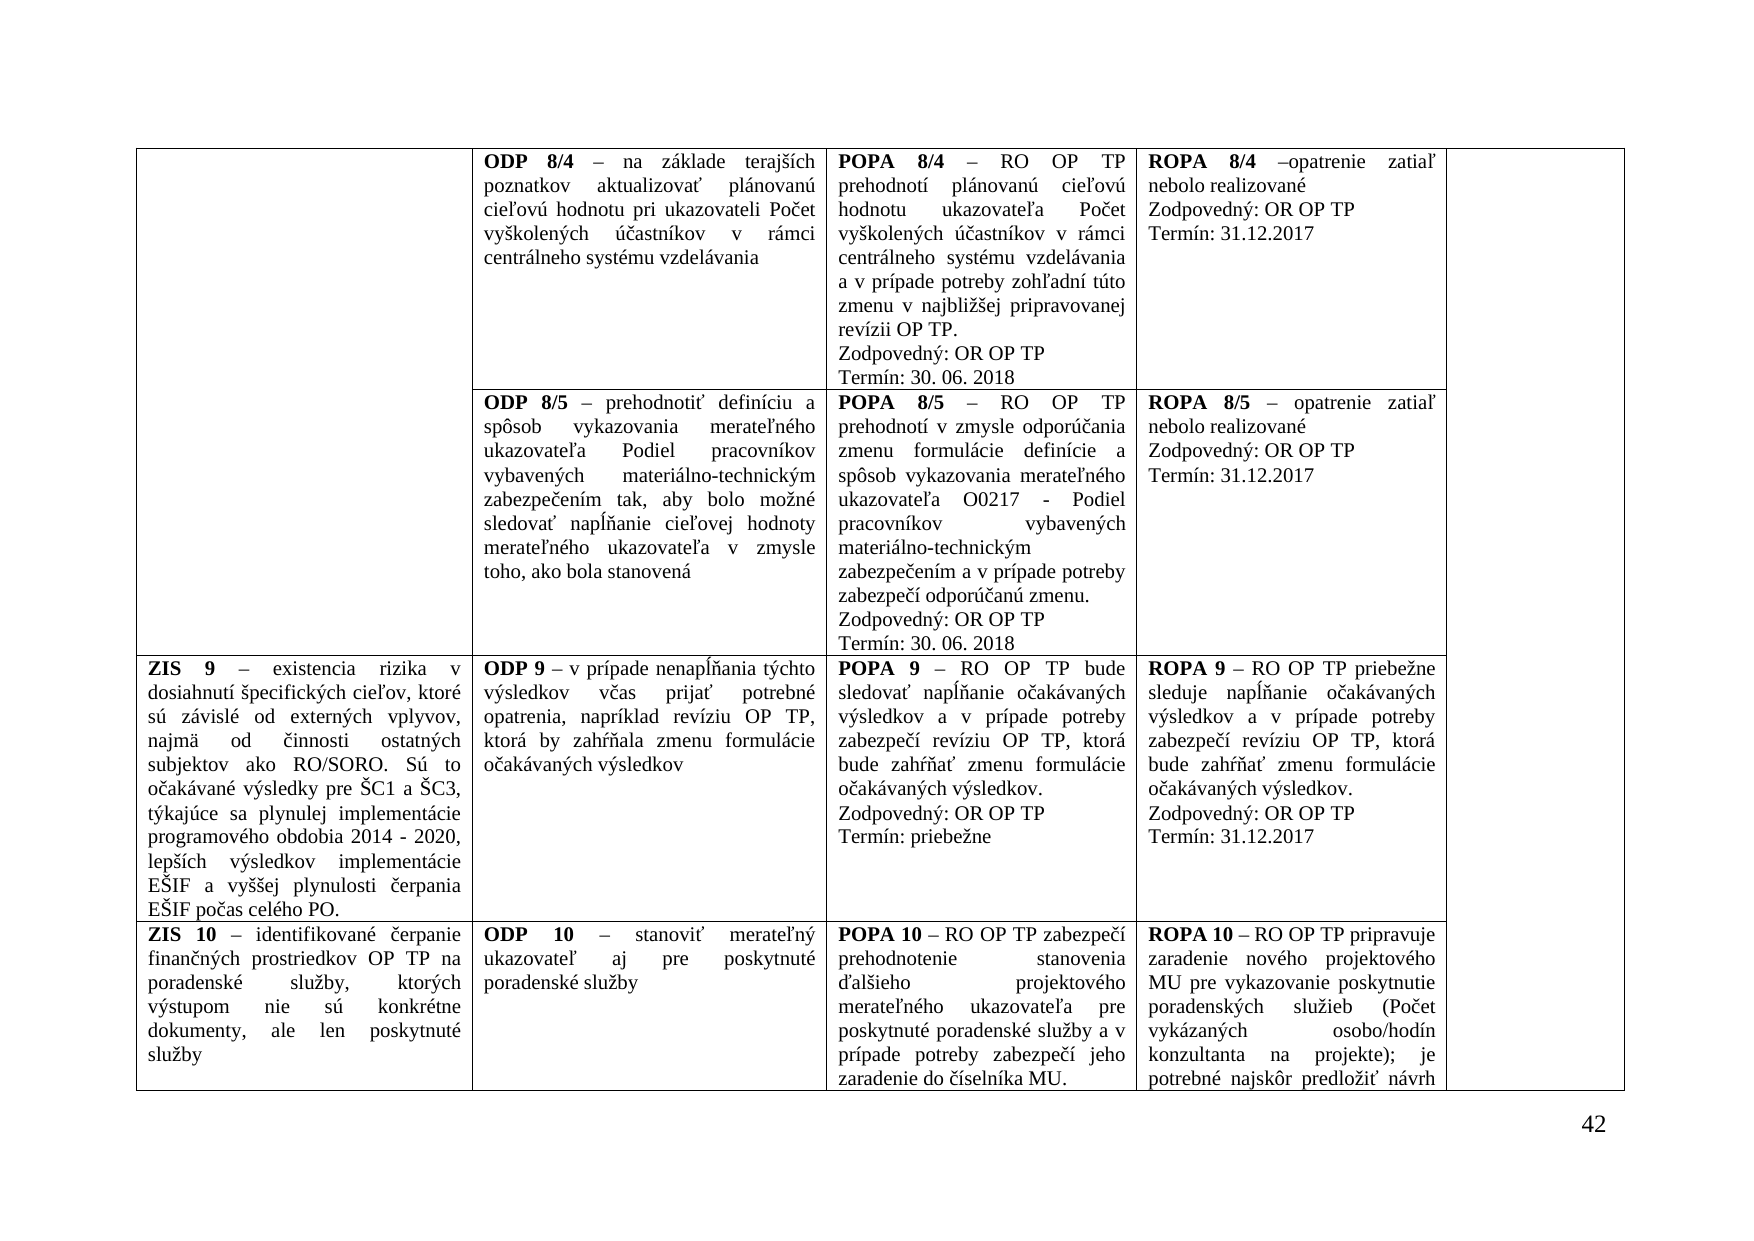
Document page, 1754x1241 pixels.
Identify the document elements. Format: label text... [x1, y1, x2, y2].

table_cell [473, 922, 826, 1090]
table_cell ZIS 9 – existencia rizika v dosiahnutí špecifických cieľov, ktoré sú závislé od externých vplyvov, najmä od činnosti ostatných subjektov ako RO/SORO. Sú to očakávané výsledky pre ŠC1 a ŠC3, týkajúce sa plynulej implementácie programového obdobia 2014 - 2020, lepších výsledkov implementácie EŠIF a vyššej plynulosti čerpania EŠIF počas celého PO. [137, 656, 472, 921]
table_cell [827, 922, 1136, 1090]
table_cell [137, 922, 472, 1090]
table_cell ROPA 8/5 – opatrenie zatiaľ nebolo realizované Zodpovedný: OR OP TP Termín: 31.12.2017 [1137, 390, 1446, 655]
table_cell POPA 8/4 – RO OP TP prehodnotí plánovanú cieľovú hodnotu ukazovateľa Počet vyškolených účastníkov v rámci centrálneho systému vzdelávania a v prípade potreby zohľadní túto zmenu v najbližšej pripravovanej revízii OP TP. Zodpovedný: OR OP TP Termín: 30. 06. 2018 [827, 149, 1136, 389]
table_cell POPA 8/5 – RO OP TP prehodnotí v zmysle odporúčania zmenu formulácie definície a spôsob vykazovania merateľného ukazovateľa O0217 - Podiel pracovníkov vybavených materiálno-technickým zabezpečením a v prípade potreby zabezpečí odporúčanú zmenu. Zodpovedný: OR OP TP Termín: 30. 06. 2018 [827, 390, 1136, 655]
table_cell ROPA 9 – RO OP TP priebežne sleduje napĺňanie očakávaných výsledkov a v prípade potreby zabezpečí revíziu OP TP, ktorá bude zahŕňať zmenu formulácie očakávaných výsledkov. Zodpovedný: OR OP TP Termín: 31.12.2017 [1137, 656, 1446, 921]
table_cell ODP 8/5 – prehodnotiť definíciu a spôsob vykazovania merateľného ukazovateľa Podiel pracovníkov vybavených materiálno-technickým zabezpečením tak, aby bolo možné sledovať napĺňanie cieľovej hodnoty merateľného ukazovateľa v zmysle toho, ako bola stanovená [473, 390, 826, 655]
table_cell POPA 9 – RO OP TP bude sledovať napĺňanie očakávaných výsledkov a v prípade potreby zabezpečí revíziu OP TP, ktorá bude zahŕňať zmenu formulácie očakávaných výsledkov. Zodpovedný: OR OP TP Termín: priebežne [827, 656, 1136, 921]
table_cell ROPA 8/4 –opatrenie zatiaľ nebolo realizované Zodpovedný: OR OP TP Termín: 31.12.2017 [1137, 149, 1446, 389]
table_cell ODP 8/4 – na základe terajších poznatkov aktualizovať plánovanú cieľovú hodnotu pri ukazovateli Počet vyškolených účastníkov v rámci centrálneho systému vzdelávania [473, 149, 826, 389]
table_cell ODP 9 – v prípade nenapĺňania týchto výsledkov včas prijať potrebné opatrenia, napríklad revíziu OP TP, ktorá by zahŕňala zmenu formulácie očakávaných výsledkov [473, 656, 826, 921]
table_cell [1137, 922, 1446, 1090]
